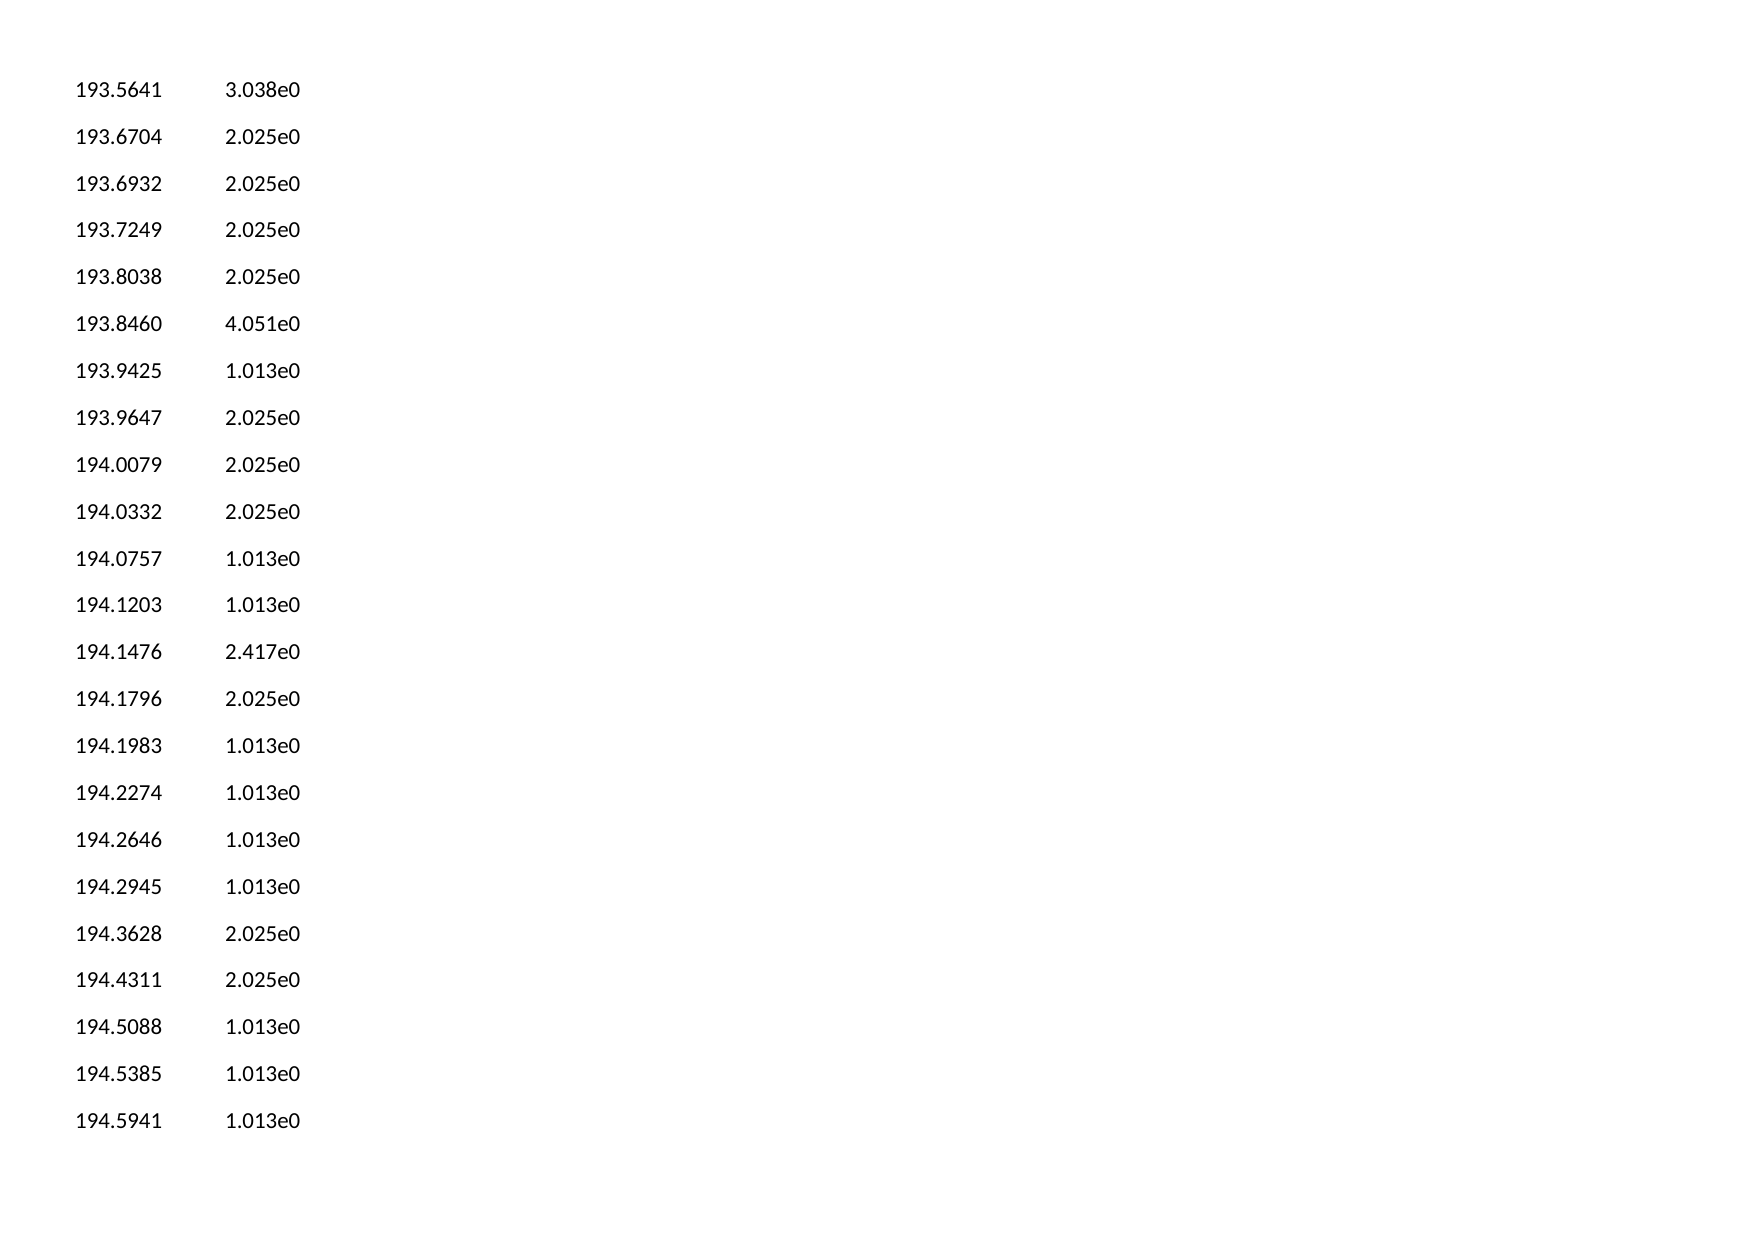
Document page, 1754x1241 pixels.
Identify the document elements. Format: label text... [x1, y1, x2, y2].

text 194.0079 2.025e0 [75, 450, 1679, 478]
text 193.6932 2.025e0 [75, 169, 1679, 197]
text 193.5641 3.038e0 [75, 75, 1679, 103]
text 193.6704 2.025e0 [75, 122, 1679, 150]
text 193.9647 2.025e0 [75, 403, 1679, 431]
text 193.7249 2.025e0 [75, 216, 1679, 244]
text 193.9425 1.013e0 [75, 356, 1679, 384]
text 194.1476 2.417e0 [75, 637, 1679, 666]
text 194.2274 1.013e0 [75, 778, 1679, 806]
text 194.5088 1.013e0 [75, 1012, 1679, 1041]
text 194.0332 2.025e0 [75, 497, 1679, 525]
text 194.2945 1.013e0 [75, 872, 1679, 900]
text 194.1203 1.013e0 [75, 591, 1679, 619]
text 194.4311 2.025e0 [75, 966, 1679, 994]
text 194.2646 1.013e0 [75, 825, 1679, 853]
text 194.0757 1.013e0 [75, 544, 1679, 572]
text 194.1983 1.013e0 [75, 731, 1679, 759]
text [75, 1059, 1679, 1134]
text 193.8038 2.025e0 [75, 262, 1679, 291]
text 194.3628 2.025e0 [75, 919, 1679, 947]
text 193.8460 4.051e0 [75, 309, 1679, 337]
text 194.1796 2.025e0 [75, 684, 1679, 712]
